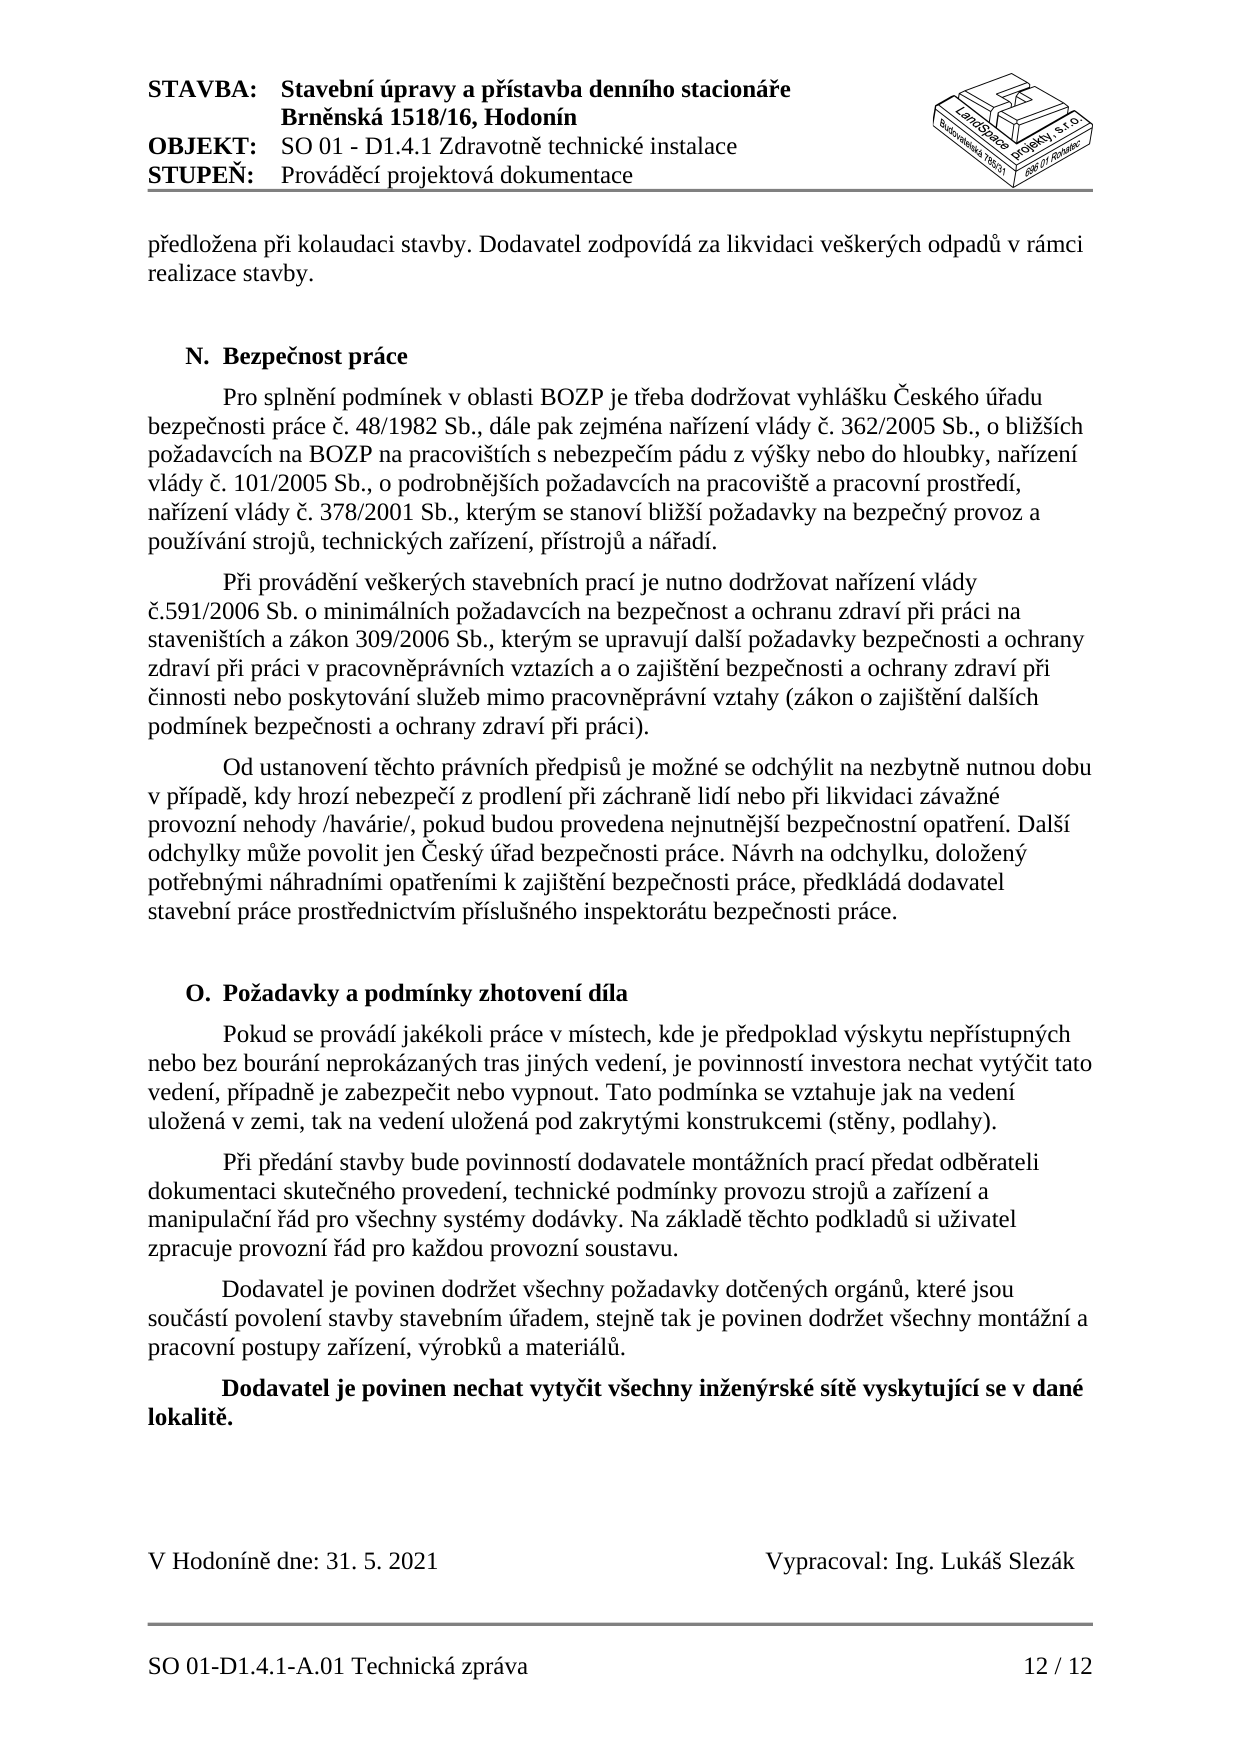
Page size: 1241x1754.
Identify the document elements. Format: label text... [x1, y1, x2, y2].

text Dodavatel je povinen nechat vytyčit všechny inženýrské sítě vyskytující se v dané lokalitě. [148, 1373, 1093, 1431]
text Pokud se provádí jakékoli práce v místech, kde je předpoklad výskytu nepřístupných nebo bez bourání neprokázaných tras jiných vedení, je povinností investora nechat vytýčit tato vedení, případně je zabezpečit nebo vypnout. Tato podmínka se vztahuje jak na vedení uložená v zemi, tak na vedení uložená pod zakrytými konstrukcemi (stěny, podlahy). [148, 1019, 1093, 1134]
picture [932, 73, 1093, 188]
text Od ustanovení těchto právních předpisů je možné se odchýlit na nezbytně nutnou dobu v případě, kdy hrozí nebezpečí z prodlení při záchraně lidí nebo při likvidaci závažné provozní nehody /havárie/, pokud budou provedena nejnutnější bezpečnostní opatření. Další odchylky může povolit jen Český úřad bezpečnosti práce. Návrh na odchylku, doložený potřebnými náhradními opatřeními k zajištění bezpečnosti práce, předkládá dodavatel stavební práce prostřednictvím příslušného inspektorátu bezpečnosti práce. [148, 752, 1093, 924]
text Při předání stavby bude povinností dodavatele montážních prací předat odběrateli dokumentaci skutečného provedení, technické podmínky provozu strojů a zařízení a manipulační řád pro všechny systémy dodávky. Na základě těchto podkladů si uživatel zpracuje provozní řád pro každou provozní soustavu. [148, 1147, 1093, 1262]
subtitle Bezpečnost práce [185, 341, 1093, 369]
subtitle Požadavky a podmínky zhotovení díla [185, 978, 1093, 1007]
text V Hodoníně dne: 31. 5. 2021 Vypracoval: Ing. Lukáš Slezák [148, 1546, 1093, 1574]
text Pro splnění podmínek v oblasti BOZP je třeba dodržovat vyhlášku Českého úřadu bezpečnosti práce č. 48/1982 Sb., dále pak zejména nařízení vlády č. 362/2005 Sb., o bližších požadavcích na BOZP na pracovištích s nebezpečím pádu z výšky nebo do hloubky, nařízení vlády č. 101/2005 Sb., o podrobnějších požadavcích na pracoviště a pracovní prostředí, nařízení vlády č. 378/2001 Sb., kterým se stanoví bližší požadavky na bezpečný provoz a používání strojů, technických zařízení, přístrojů a nářadí. [148, 382, 1093, 554]
text Při provádění veškerých stavebních prací je nutno dodržovat nařízení vlády č.591/2006 Sb. o minimálních požadavcích na bezpečnost a ochranu zdraví při práci na staveništích a zákon 309/2006 Sb., kterým se upravují další požadavky bezpečnosti a ochrany zdraví při práci v pracovněprávních vztazích a o zajištění bezpečnosti a ochrany zdraví při činnosti nebo poskytování služeb mimo pracovněprávní vztahy (zákon o zajištění dalších podmínek bezpečnosti a ochrany zdraví při práci). [148, 567, 1093, 739]
text Dodavatel je povinen dodržet všechny požadavky dotčených orgánů, které jsou součástí povolení stavby stavebním úřadem, stejně tak je povinen dodržet všechny montážní a pracovní postupy zařízení, výrobků a materiálů. [148, 1274, 1093, 1361]
